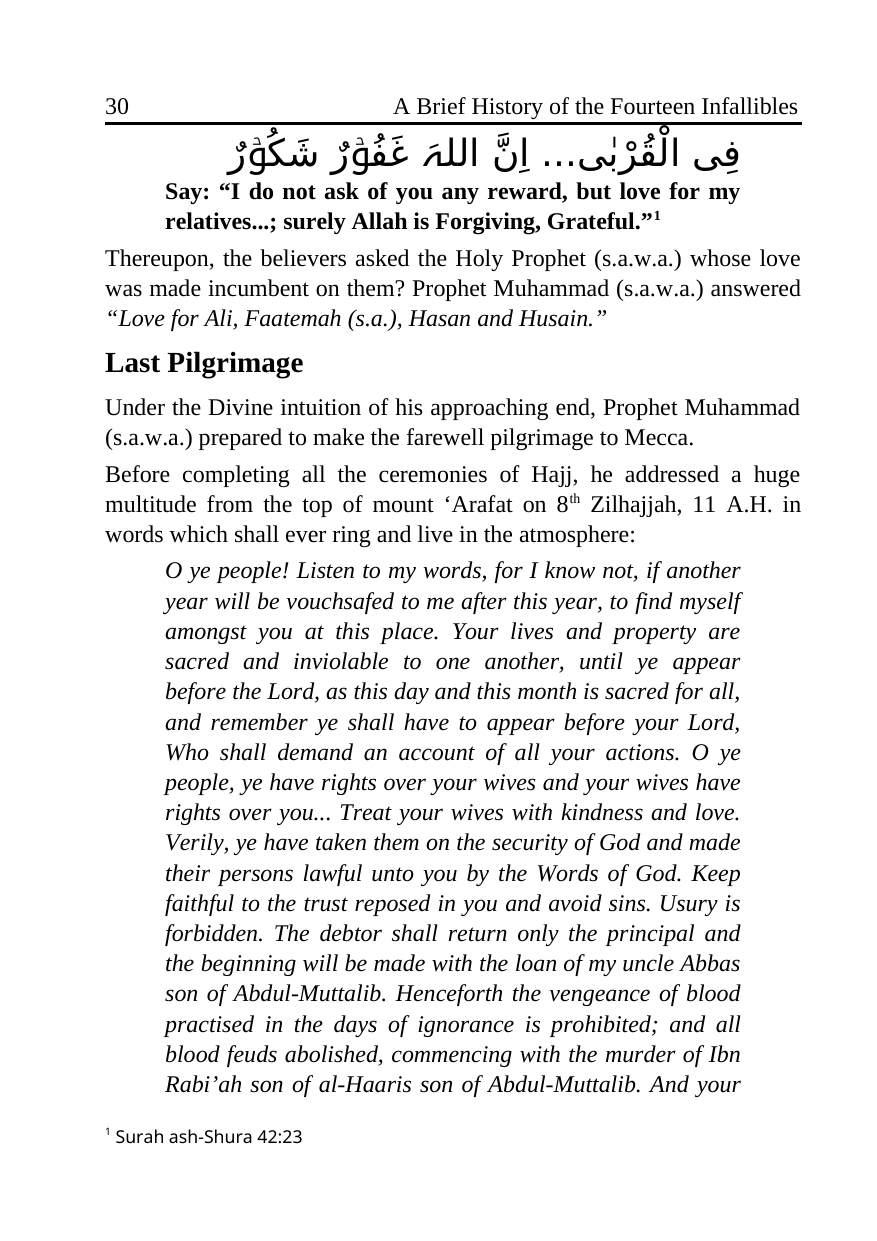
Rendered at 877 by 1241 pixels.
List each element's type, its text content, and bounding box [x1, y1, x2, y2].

subtitle Last Pilgrimage [105, 345, 802, 379]
text Say: “I do not ask of you any reward, but love for my relatives...; surely Allah is Forgiving, Grateful.” [165, 175, 742, 236]
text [165, 555, 742, 1098]
text Before completing all the ceremonies of Hajj, he addressed a huge multitude from the top of mount ‘Arafat on 8th Zilhajjah, 11 A.H. in words which shall ever ring and live in the atmosphere: [105, 458, 802, 548]
text Under the Divine intuition of his approaching end, Prophet Muhammad (s.a.w.a.) prepared to make the farewell pilgrimage to Mecca. [105, 391, 802, 452]
text Thereupon, the believers asked the Holy Prophet (s.a.w.a.) whose love was made incumbent on them? Prophet Muhammad (s.a.w.a.) answered “Love for Ali, Faatemah (s.a.), Hasan and Husain.” [105, 242, 802, 333]
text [165, 132, 742, 175]
